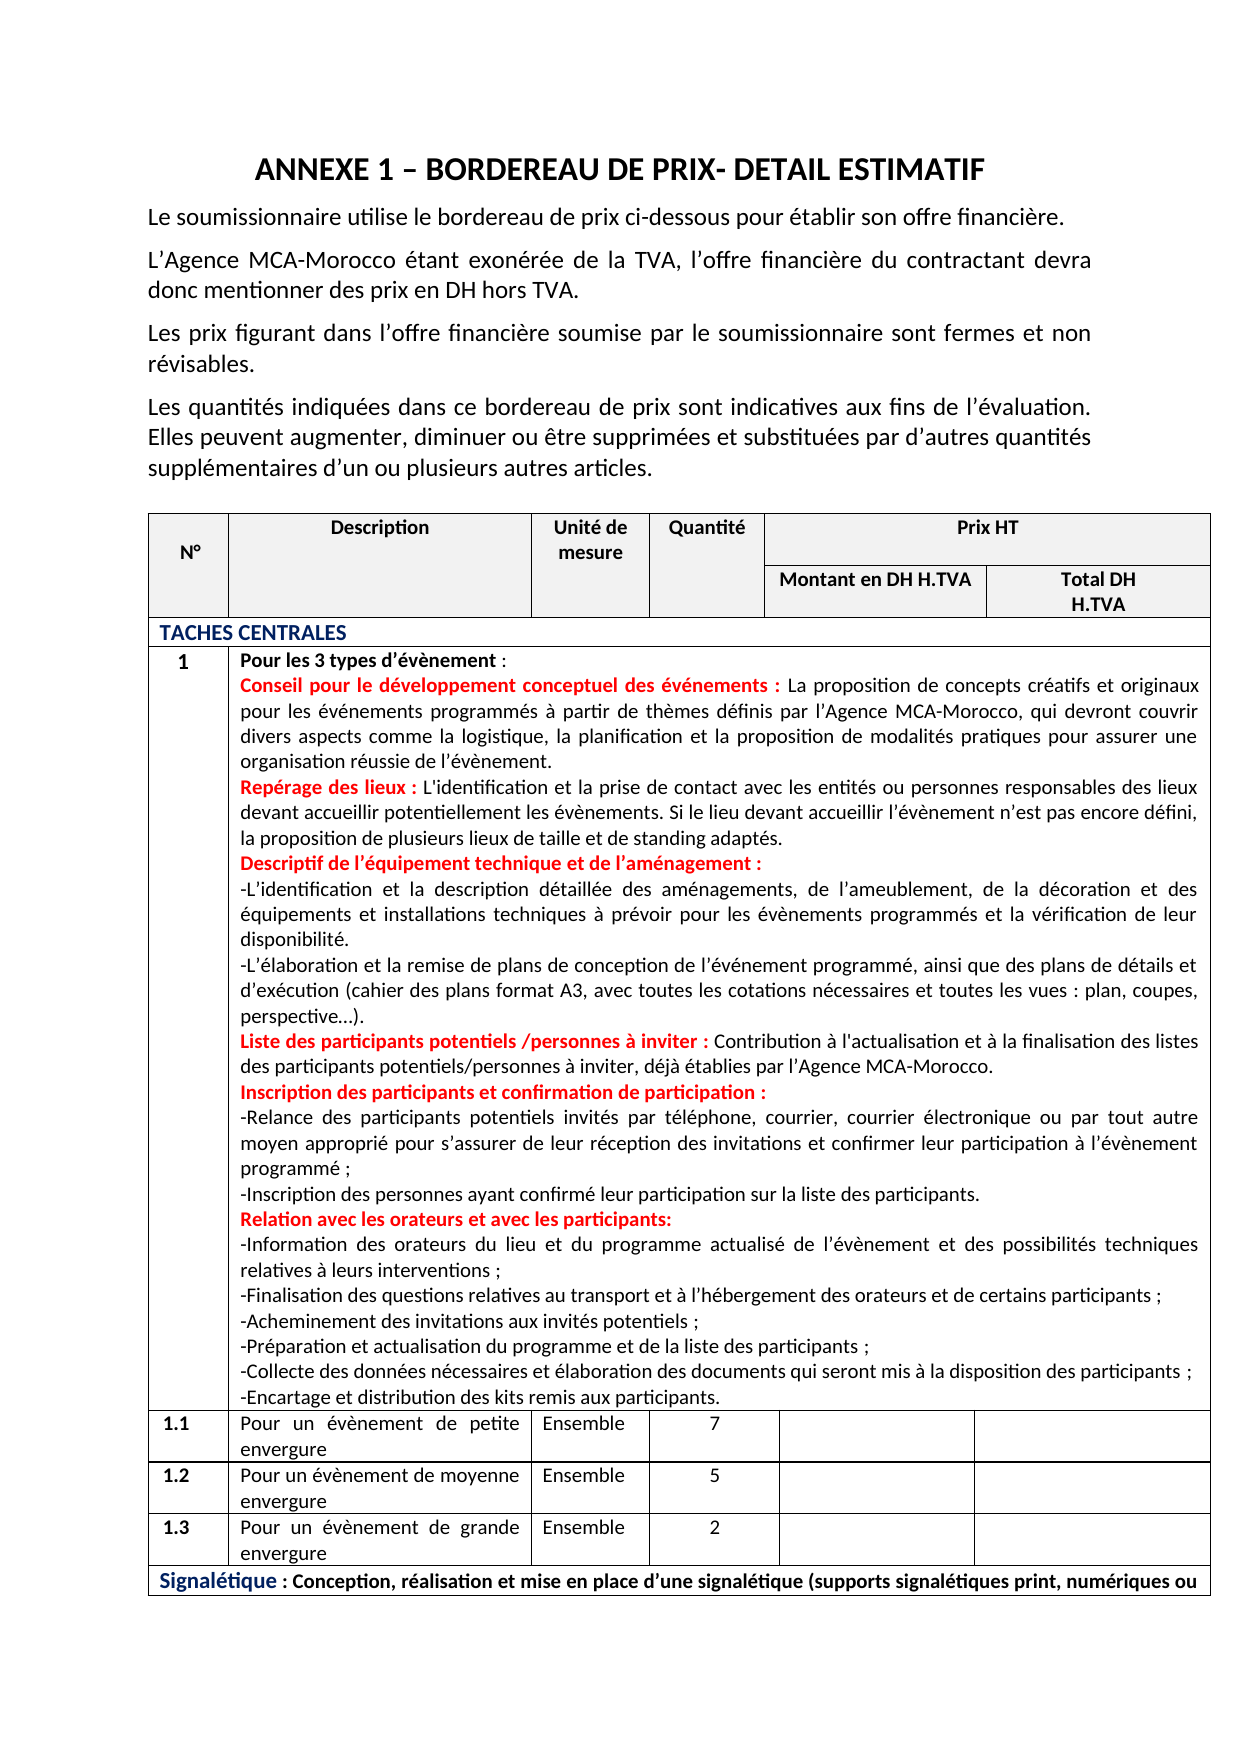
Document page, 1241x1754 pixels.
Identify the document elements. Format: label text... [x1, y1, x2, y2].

text Le soumissionnaire utilise le bordereau de prix ci-dessous pour établir son offre financière. [148, 201, 1093, 231]
table_cell [780, 1514, 974, 1565]
text L’Agence MCA-Morocco étant exonérée de la TVA, l’offre financière du contractant devra donc mentionner des prix en DH hors TVA. [148, 244, 1093, 305]
table_cell 1.3 [149, 1514, 228, 1565]
table_cell Ensemble [532, 1411, 649, 1461]
table_cell Montant en DH H.TVA [765, 566, 986, 617]
table_header N° [149, 514, 228, 617]
table_cell Ensemble [532, 1463, 649, 1513]
table_header Quantité [650, 514, 764, 617]
table_cell [975, 1514, 1210, 1565]
text Les quantités indiquées dans ce bordereau de prix sont indicatives aux fins de l’évaluation. Elles peuvent augmenter, diminuer ou être supprimées et substituées par d’autres quantités supplémentaires d’un ou plusieurs autres articles. [148, 391, 1093, 482]
table_cell [975, 1463, 1210, 1513]
table_cell [975, 1411, 1210, 1461]
table_cell 2 [650, 1514, 779, 1565]
table_cell 5 [650, 1463, 779, 1513]
table_cell TACHES CENTRALES [149, 618, 1210, 646]
table_cell Ensemble [532, 1514, 649, 1565]
table_cell [780, 1411, 974, 1461]
table_cell Total DH H.TVA [987, 566, 1210, 617]
table_cell 7 [650, 1411, 779, 1461]
table_cell Pour un évènement de moyenne envergure [229, 1463, 531, 1513]
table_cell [149, 1566, 1210, 1594]
text ANNEXE 1 – BORDEREAU DE PRIX- DETAIL ESTIMATIF [148, 148, 1093, 188]
table_cell Pour un évènement de grande envergure [229, 1514, 531, 1565]
text Les prix figurant dans l’offre financière soumise par le soumissionnaire sont fermes et non révisables. [148, 317, 1093, 378]
table_header Description [229, 514, 531, 617]
table_cell 1.2 [149, 1463, 228, 1513]
table_cell 1.1 [149, 1411, 228, 1461]
table_cell Pour un évènement de petite envergure [229, 1411, 531, 1461]
table_cell Pour les 3 types d’évènement : Conseil pour le développement conceptuel des événements : La proposition de concepts créatifs et originaux pour les événements programmés à partir de thèmes définis par l’Agence MCA-Morocco, qui devront couvrir divers aspects comme la logistique, la planification et la proposition de modalités pratiques pour assurer une organisation réussie de l’évènement. Repérage des lieux : L'identification et la prise de contact avec les entités ou personnes responsables des lieux devant accueillir potentiellement les évènements. Si le lieu devant accueillir l’évènement n’est pas encore défini, la proposition de plusieurs lieux de taille et de standing adaptés. Descriptif de l’équipement technique et de l’aménagement : -L’identification et la description détaillée des aménagements, de l’ameublement, de la décoration et des équipements et installations techniques à prévoir pour les évènements programmés et la vérification de leur disponibilité. -L’élaboration et la remise de plans de conception de l’événement programmé, ainsi que des plans de détails et d’exécution (cahier des plans format A3, avec toutes les cotations nécessaires et toutes les vues : plan, coupes, perspective…). Liste des participants potentiels /personnes à inviter : Contribution à l'actualisation et à la finalisation des listes des participants potentiels/personnes à inviter, déjà établies par l’Agence MCA-Morocco. Inscription des participants et confirmation de participation : -Relance des participants potentiels invités par téléphone, courrier, courrier électronique ou par tout autre moyen approprié pour s’assurer de leur réception des invitations et confirmer leur participation à l’évènement programmé ; -Inscription des personnes ayant confirmé leur participation sur la liste des participants. Relation avec les orateurs et avec les participants: -Information des orateurs du lieu et du programme actualisé de l’évènement et des possibilités techniques relatives à leurs interventions ; -Finalisation des questions relatives au transport et à l’hébergement des orateurs et de certains participants ; -Acheminement des invitations aux invités potentiels ; -Préparation et actualisation du programme et de la liste des participants ; -Collecte des données nécessaires et élaboration des documents qui seront mis à la disposition des participants ; -Encartage et distribution des kits remis aux participants. [229, 647, 1210, 1409]
table_header Prix HT [765, 514, 1210, 565]
table_cell 1 [149, 647, 228, 1409]
table_cell [780, 1463, 974, 1513]
table_header Unité de mesure [532, 514, 649, 617]
